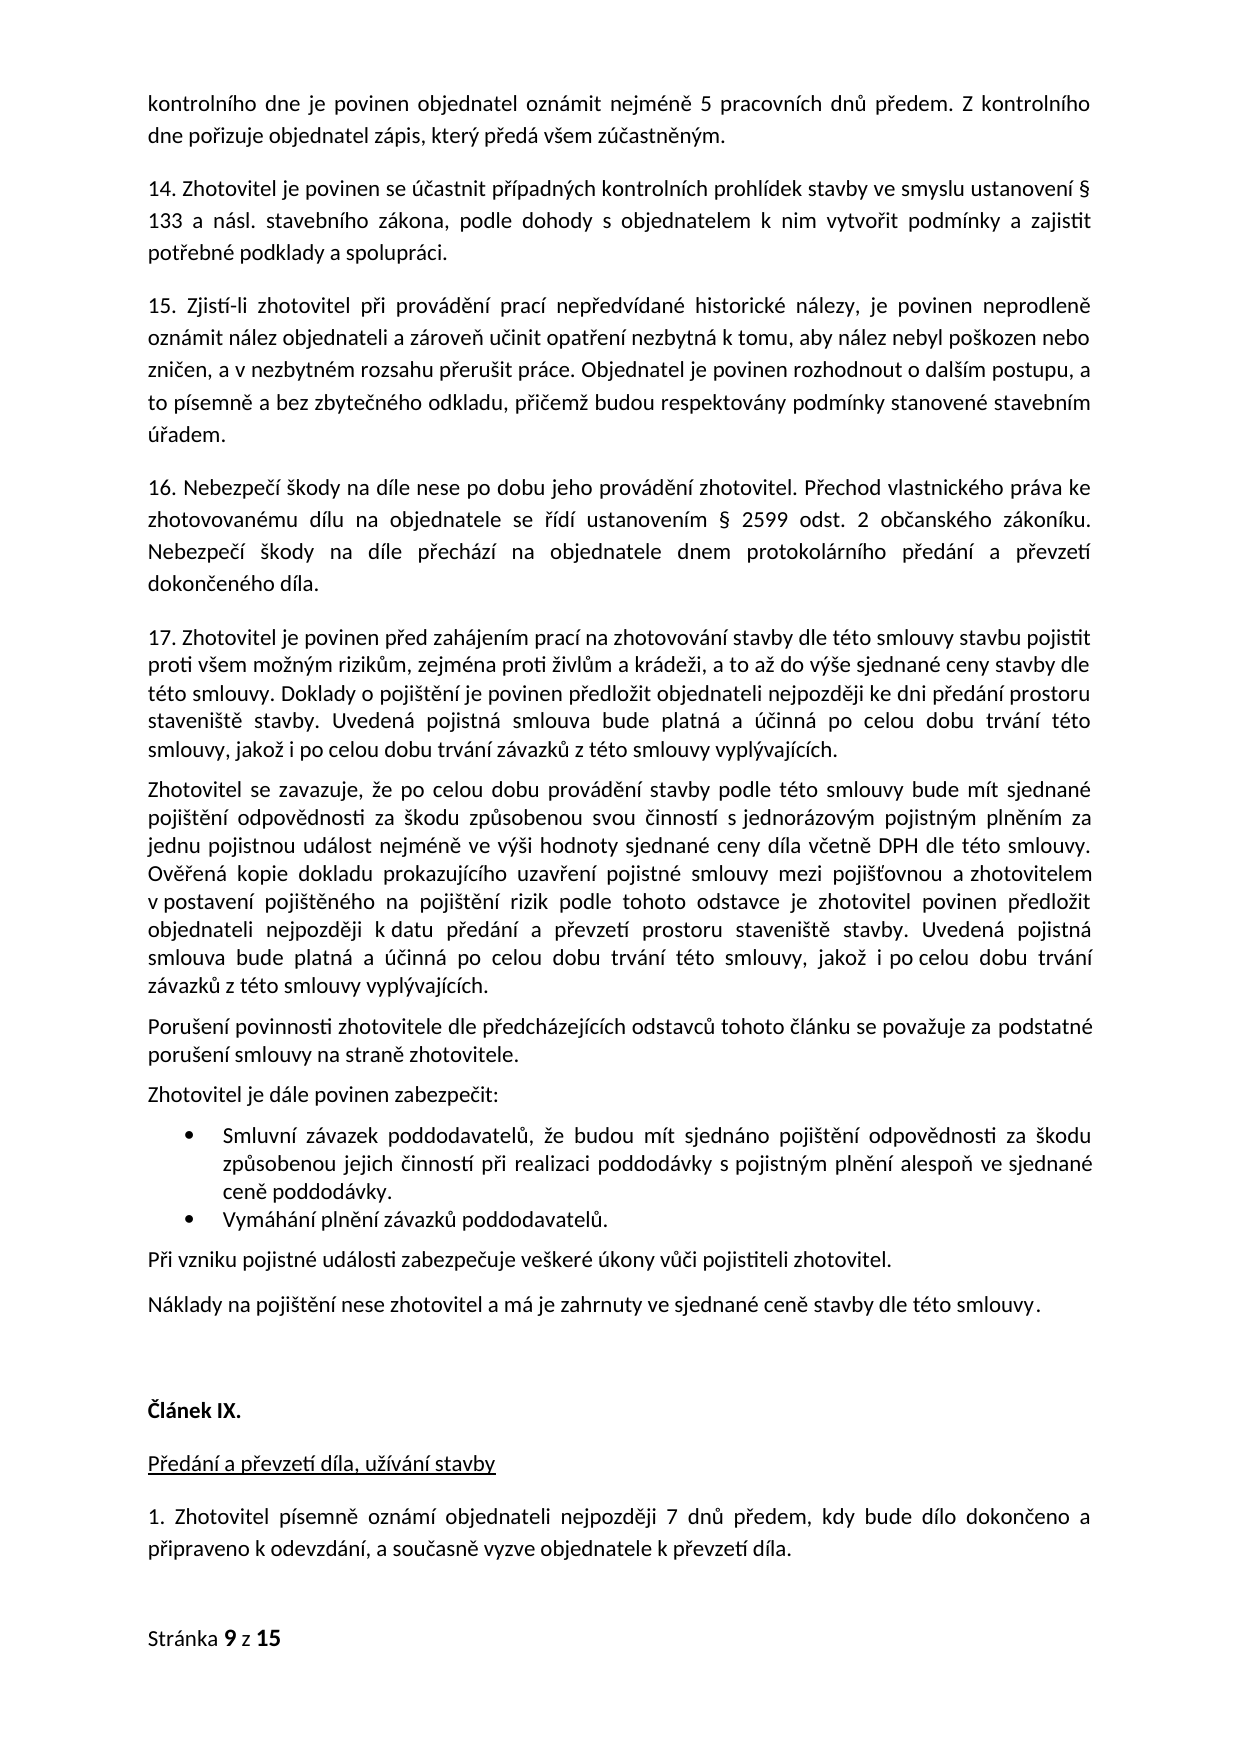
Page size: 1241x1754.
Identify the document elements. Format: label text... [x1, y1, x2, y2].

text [148, 89, 1093, 149]
text Náklady na pojištění nese zhotovitel a má je zahrnuty ve sjednané ceně stavby dle této smlouvy. [148, 1290, 1093, 1318]
text 16. Nebezpečí škody na díle nese po dobu jeho provádění zhotovitel. Přechod vlastnického práva ke zhotovovanému dílu na objednatele se řídí ustanovením § 2599 odst. 2 občanského zákoníku. Nebezpečí škody na díle přechází na objednatele dnem protokolárního předání a převzetí dokončeného díla. [148, 473, 1093, 598]
list Vymáhání plnění závazků poddodavatelů. [185, 1205, 1093, 1233]
text 17. Zhotovitel je povinen před zahájením prací na zhotovování stavby dle této smlouvy stavbu pojistit proti všem možným rizikům, zejména proti živlům a krádeži, a to až do výše sjednané ceny stavby dle této smlouvy. Doklady o pojištění je povinen předložit objednateli nejpozději ke dni předání prostoru staveniště stavby. Uvedená pojistná smlouva bude platná a účinná po celou dobu trvání této smlouvy, jakož i po celou dobu trvání závazků z této smlouvy vyplývajících. [148, 623, 1093, 763]
text Předání a převzetí díla, užívání stavby [148, 1449, 1093, 1477]
list Smluvní závazek poddodavatelů, že budou mít sjednáno pojištění odpovědnosti za škodu způsobenou jejich činností při realizaci poddodávky s pojistným plnění alespoň ve sjednané ceně poddodávky. [185, 1121, 1093, 1205]
text Článek IX. [148, 1396, 1093, 1424]
text Zhotovitel se zavazuje, že po celou dobu provádění stavby podle této smlouvy bude mít sjednané pojištění odpovědnosti za škodu způsobenou svou činností s jednorázovým pojistným plněním za jednu pojistnou událost nejméně ve výši hodnoty sjednané ceny díla včetně DPH dle této smlouvy. Ověřená kopie dokladu prokazujícího uzavření pojistné smlouvy mezi pojišťovnou a zhotovitelem v postavení pojištěného na pojištění rizik podle tohoto odstavce je zhotovitel povinen předložit objednateli nejpozději k datu předání a převzetí prostoru staveniště stavby. Uvedená pojistná smlouva bude platná a účinná po celou dobu trvání této smlouvy, jakož i po celou dobu trvání závazků z této smlouvy vyplývajících. [148, 775, 1093, 999]
text 14. Zhotovitel je povinen se účastnit případných kontrolních prohlídek stavby ve smyslu ustanovení § násl. stavebního zákona, podle dohody s objednatelem k nim vytvořit podmínky a zajistit potřebné podklady a spolupráci. [148, 174, 1093, 266]
text Zhotovitel je dále povinen zabezpečit: [148, 1080, 1093, 1108]
text Při vzniku pojistné události zabezpečuje veškeré úkony vůči pojistiteli zhotovitel. [148, 1246, 1093, 1273]
text Porušení povinnosti zhotovitele dle předcházejících odstavců tohoto článku se považuje za podstatné porušení smlouvy na straně zhotovitele. [148, 1012, 1093, 1068]
text 1. Zhotovitel písemně oznámí objednateli nejpozději 7 dnů předem, kdy bude dílo dokončeno a připraveno k odevzdání, a současně vyzve objednatele k převzetí díla. [148, 1502, 1093, 1562]
text 15. Zjistí-li zhotovitel při provádění prací nepředvídané historické nálezy, je povinen neprodleně oznámit nález objednateli a zároveň učinit opatření nezbytná k tomu, aby nález nebyl poškozen nebo zničen, a v nezbytném rozsahu přerušit práce. Objednatel je povinen rozhodnout o dalším postupu, a to písemně a bez zbytečného odkladu, přičemž budou respektovány podmínky stanovené stavebním úřadem. [148, 291, 1093, 448]
